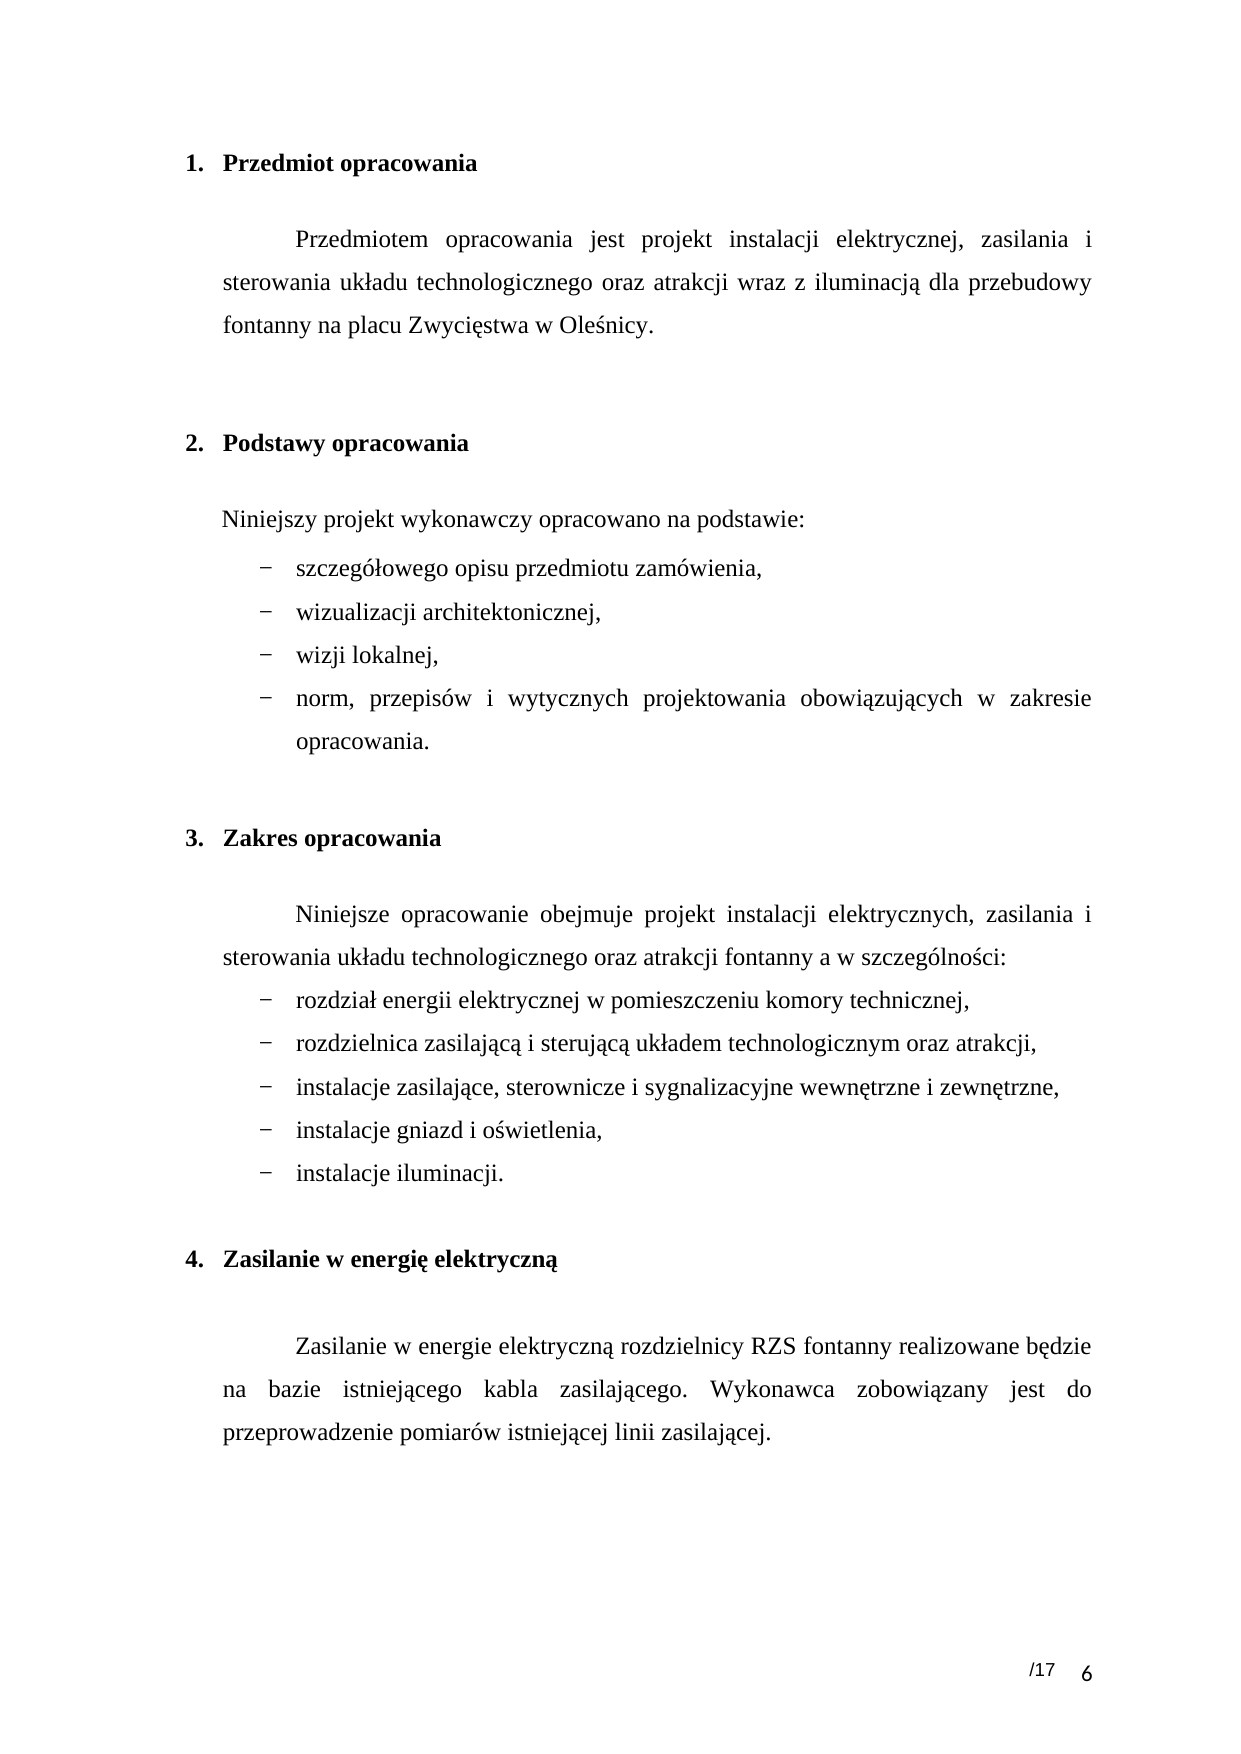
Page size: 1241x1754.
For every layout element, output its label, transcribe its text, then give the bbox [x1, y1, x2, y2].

list wizji lokalnej, [259, 640, 1093, 668]
subtitle Przedmiot opracowania [185, 148, 1093, 176]
list instalacje gniazd i oświetlenia, [259, 1115, 1093, 1143]
subtitle Podstawy opracowania [185, 428, 1093, 457]
text Niniejszy projekt wykonawczy opracowano na podstawie: [185, 504, 1093, 533]
subtitle Zakres opracowania [185, 823, 1093, 852]
list instalacje zasilające, sterownicze i sygnalizacyjne wewnętrzne i zewnętrzne, [259, 1072, 1093, 1100]
list szczegółowego opisu przedmiotu zamówienia, [259, 553, 1093, 582]
list wizualizacji architektonicznej, [259, 597, 1093, 625]
list Przedmiotem opracowania jest projekt instalacji elektrycznej, zasilania i sterowania układu technologicznego oraz atrakcji wraz z iluminacją dla przebudowy fontanny na placu Zwycięstwa w Oleśnicy. [223, 224, 1093, 339]
list rozdział energii elektrycznej w pomieszczeniu komory technicznej, [259, 985, 1093, 1014]
list instalacje iluminacji. [259, 1158, 1093, 1187]
list rozdzielnica zasilającą i sterującą układem technologicznym oraz atrakcji, [259, 1028, 1093, 1057]
text Zasilanie w energie elektryczną rozdzielnicy RZS fontanny realizowane będzie na bazie istniejącego kabla zasilającego. Wykonawca zobowiązany jest do przeprowadzenie pomiarów istniejącej linii zasilającej. [223, 1331, 1093, 1446]
list Niniejsze opracowanie obejmuje projekt instalacji elektrycznych, zasilania i sterowania układu technologicznego oraz atrakcji fontanny a w szczególności: [223, 899, 1093, 971]
list norm, przepisów i wytycznych projektowania obowiązujących w zakresie opracowania. [259, 683, 1093, 755]
subtitle Zasilanie w energię elektryczną [185, 1244, 1093, 1273]
